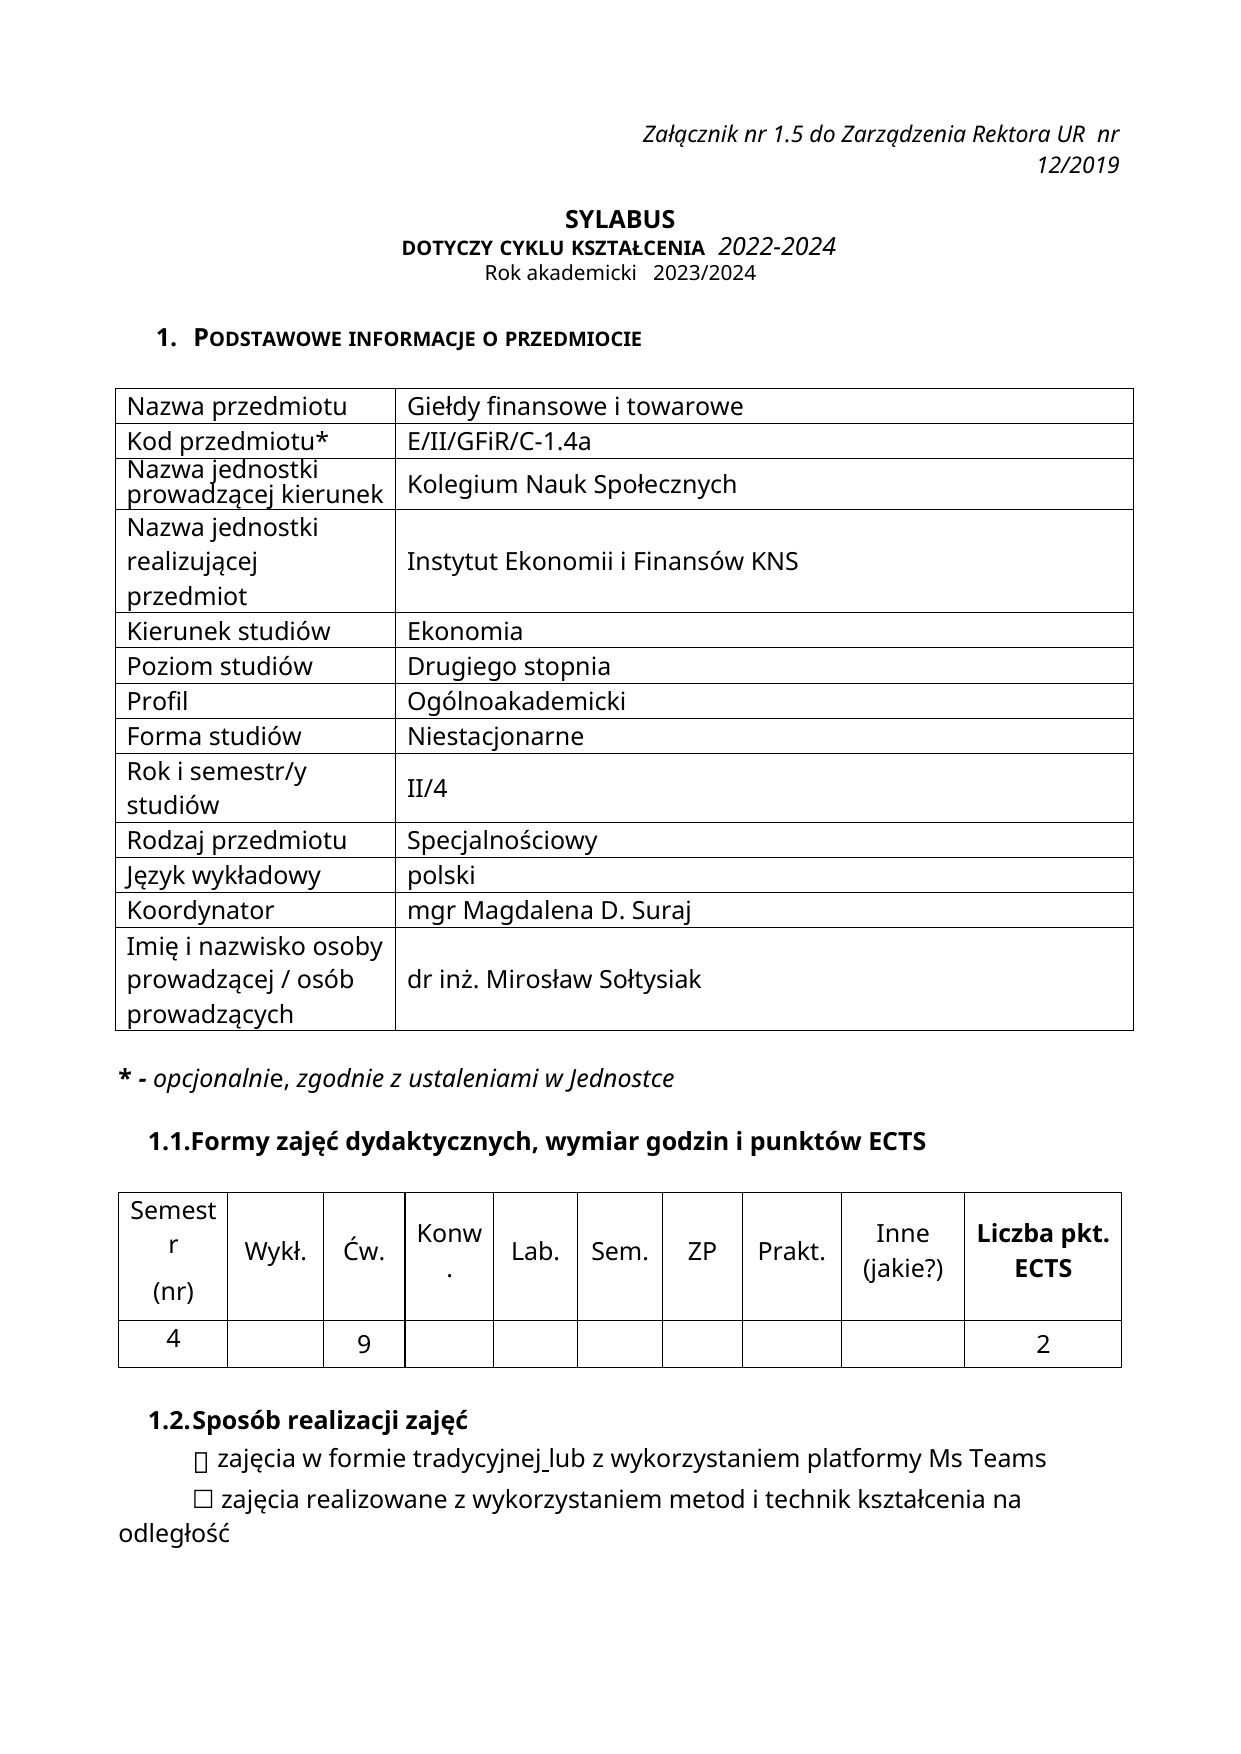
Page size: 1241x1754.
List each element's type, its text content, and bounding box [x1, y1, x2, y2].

table_header Liczba pkt. ECTS [965, 1193, 1121, 1320]
text SYLABUS [118, 201, 1122, 236]
list Podstawowe informacje o przedmiocie [156, 319, 1122, 354]
table_cell [406, 1321, 493, 1367]
table_cell [494, 1321, 577, 1367]
table_cell dr inż. Mirosław Sołtysiak [396, 928, 1133, 1030]
table_cell [743, 1321, 841, 1367]
table_cell polski [396, 858, 1133, 892]
table_cell [663, 1321, 742, 1367]
table_cell II/4 [396, 754, 1133, 822]
text Rok akademicki 2023/2024 [118, 261, 1122, 286]
table_header Inne (jakie?) [842, 1193, 964, 1320]
table_cell E/II/GFiR/C-1.4a [396, 424, 1133, 458]
table_cell Kolegium Nauk Społecznych [396, 459, 1133, 509]
text * - opcjonalnie, zgodnie z ustaleniami w Jednostce [118, 1061, 1122, 1094]
table_cell Profil [116, 684, 395, 717]
table_header Semestr (nr) [119, 1193, 227, 1320]
table_cell 2 [965, 1321, 1121, 1367]
table_cell Koordynator [116, 893, 395, 927]
table_cell Kod przedmiotu* [116, 424, 395, 458]
table_header Nazwa przedmiotu [116, 389, 395, 423]
text 1.1.Formy zajęć dydaktycznych, wymiar godzin i punktów ECTS [148, 1124, 1122, 1158]
table_cell [228, 1321, 323, 1367]
table_cell Ekonomia [396, 613, 1133, 647]
table_header Prakt. [743, 1193, 841, 1320]
table_cell Ogólnoakademicki [396, 684, 1133, 717]
table_header Ćw. [324, 1193, 404, 1320]
table_header ZP [663, 1193, 742, 1320]
table_cell 4 [119, 1321, 227, 1367]
table_header Giełdy finansowe i towarowe [396, 389, 1133, 423]
table_cell Język wykładowy [116, 858, 395, 892]
table_cell [842, 1321, 964, 1367]
table_cell [578, 1321, 662, 1367]
table_cell Kierunek studiów [116, 613, 395, 647]
text 1.2. Sposób realizacji zajęć [148, 1402, 1122, 1436]
table_cell Rok i semestr/y studiów [116, 754, 395, 822]
table_cell 9 [324, 1321, 404, 1367]
table_header Lab. [494, 1193, 577, 1320]
text ☐ zajęcia realizowane z wykorzystaniem metod i technik kształcenia na odległość [118, 1482, 1122, 1550]
text  zajęcia w formie tradycyjnej lub z wykorzystaniem platformy Ms Teams [192, 1436, 1122, 1482]
table_cell Rodzaj przedmiotu [116, 823, 395, 857]
table_cell Forma studiów [116, 719, 395, 753]
table_header Sem. [578, 1193, 662, 1320]
table_cell Nazwa jednostki prowadzącej kierunek [116, 459, 395, 509]
table_cell Imię i nazwisko osoby prowadzącej / osób prowadzących [116, 928, 395, 1030]
table_cell Niestacjonarne [396, 719, 1133, 753]
table_cell Poziom studiów [116, 648, 395, 682]
text dotyczy cyklu kształcenia 2022-2024 [118, 236, 1122, 261]
table_cell Instytut Ekonomii i Finansów KNS [396, 510, 1133, 612]
table_cell Specjalnościowy [396, 823, 1133, 857]
text Załącznik nr 1.5 do Zarządzenia Rektora UR nr 12/2019 [118, 118, 1122, 181]
table_header Konw. [406, 1193, 493, 1320]
table_cell mgr Magdalena D. Suraj [396, 893, 1133, 927]
table_header Wykł. [228, 1193, 323, 1320]
table_cell Drugiego stopnia [396, 648, 1133, 682]
table_cell Nazwa jednostki realizującej przedmiot [116, 510, 395, 612]
